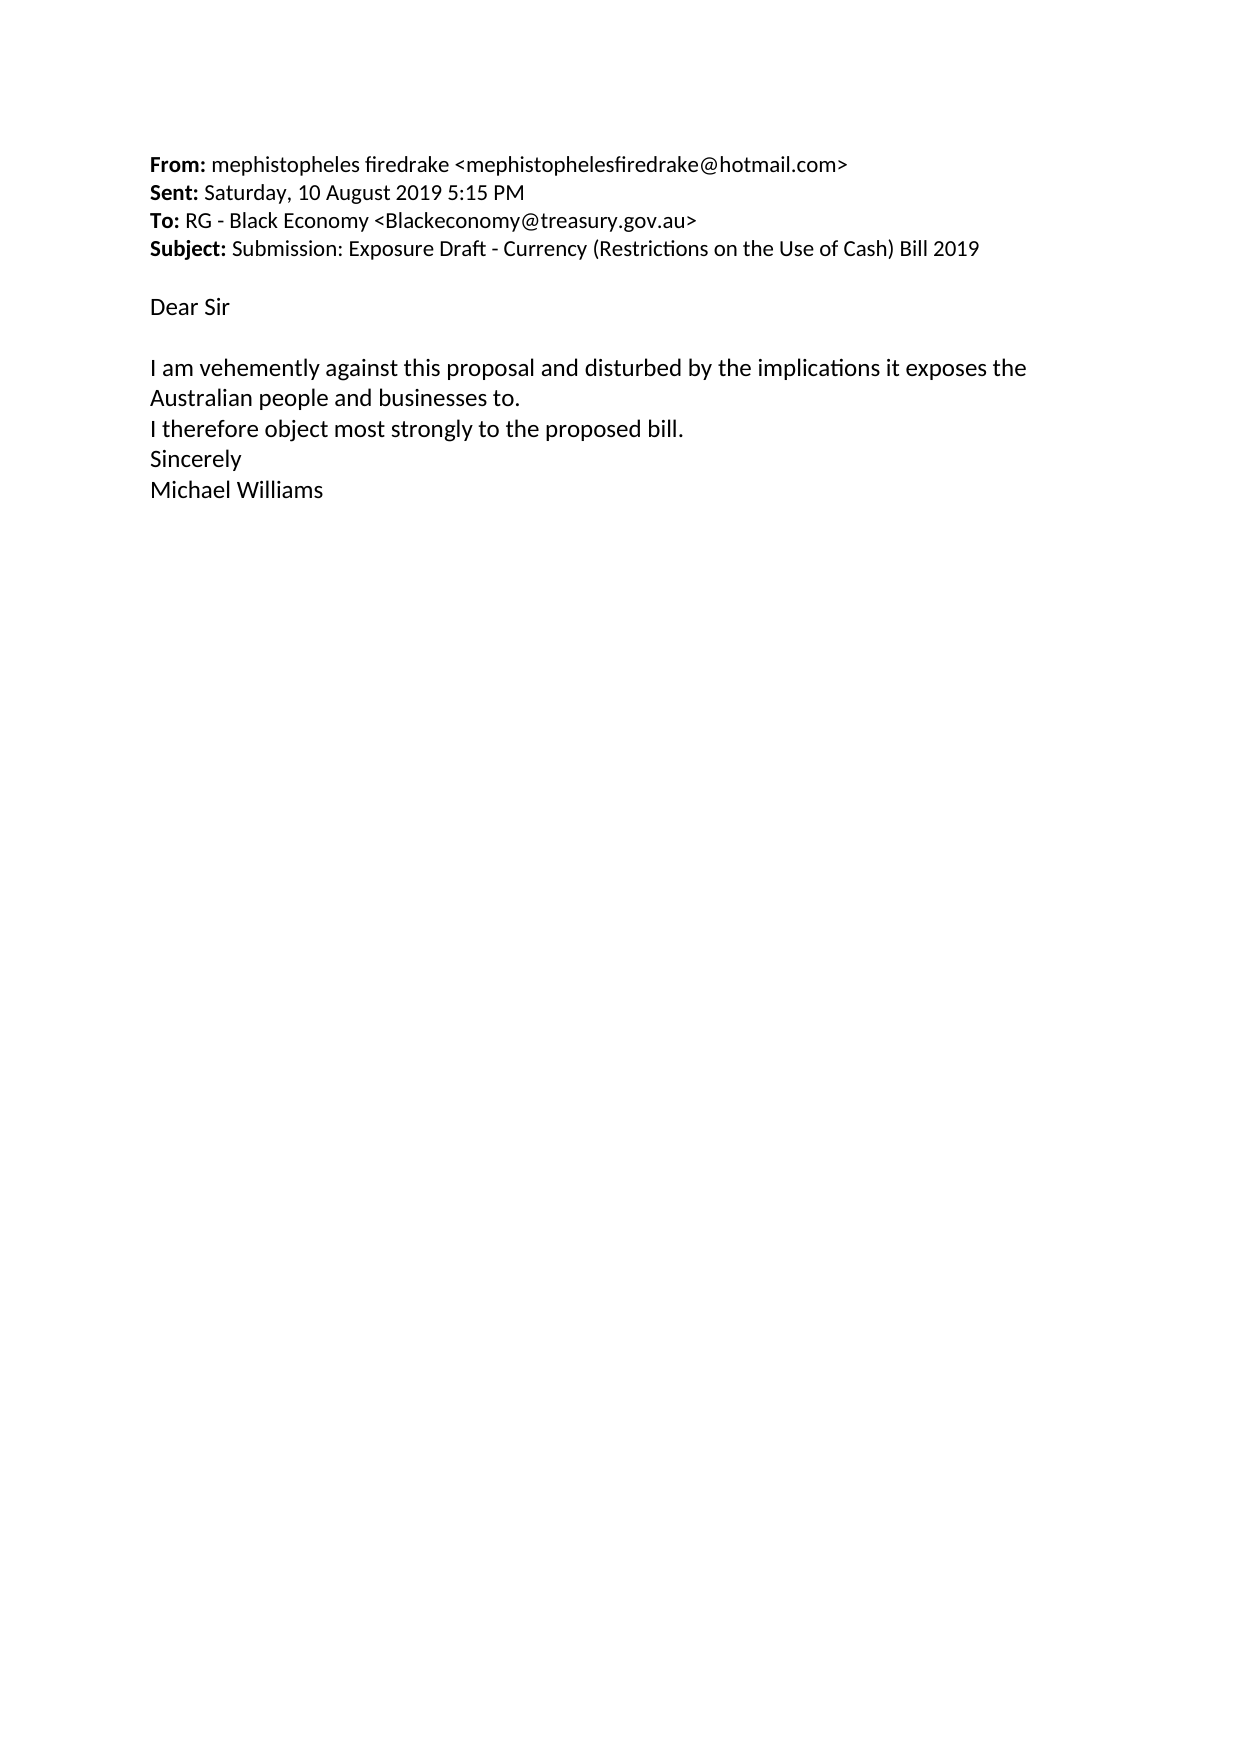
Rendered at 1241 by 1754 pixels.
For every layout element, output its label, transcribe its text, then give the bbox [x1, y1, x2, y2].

text From: mephistopheles firedrake <mephistophelesfiredrake@hotmail.com> Sent: Saturday, 10 August 2019 5:15 PM To: RG - Black Economy <Blackeconomy@treasury.gov.au> Subject: Submission: Exposure Draft - Currency (Restrictions on the Use of Cash) Bill 2019 [150, 150, 1090, 262]
text I am vehemently against this proposal and disturbed by the implications it exposes the Australian people and businesses to. I therefore object most strongly to the proposed bill. Sincerely Michael Williams [150, 352, 1090, 504]
text Dear Sir [150, 291, 1090, 321]
